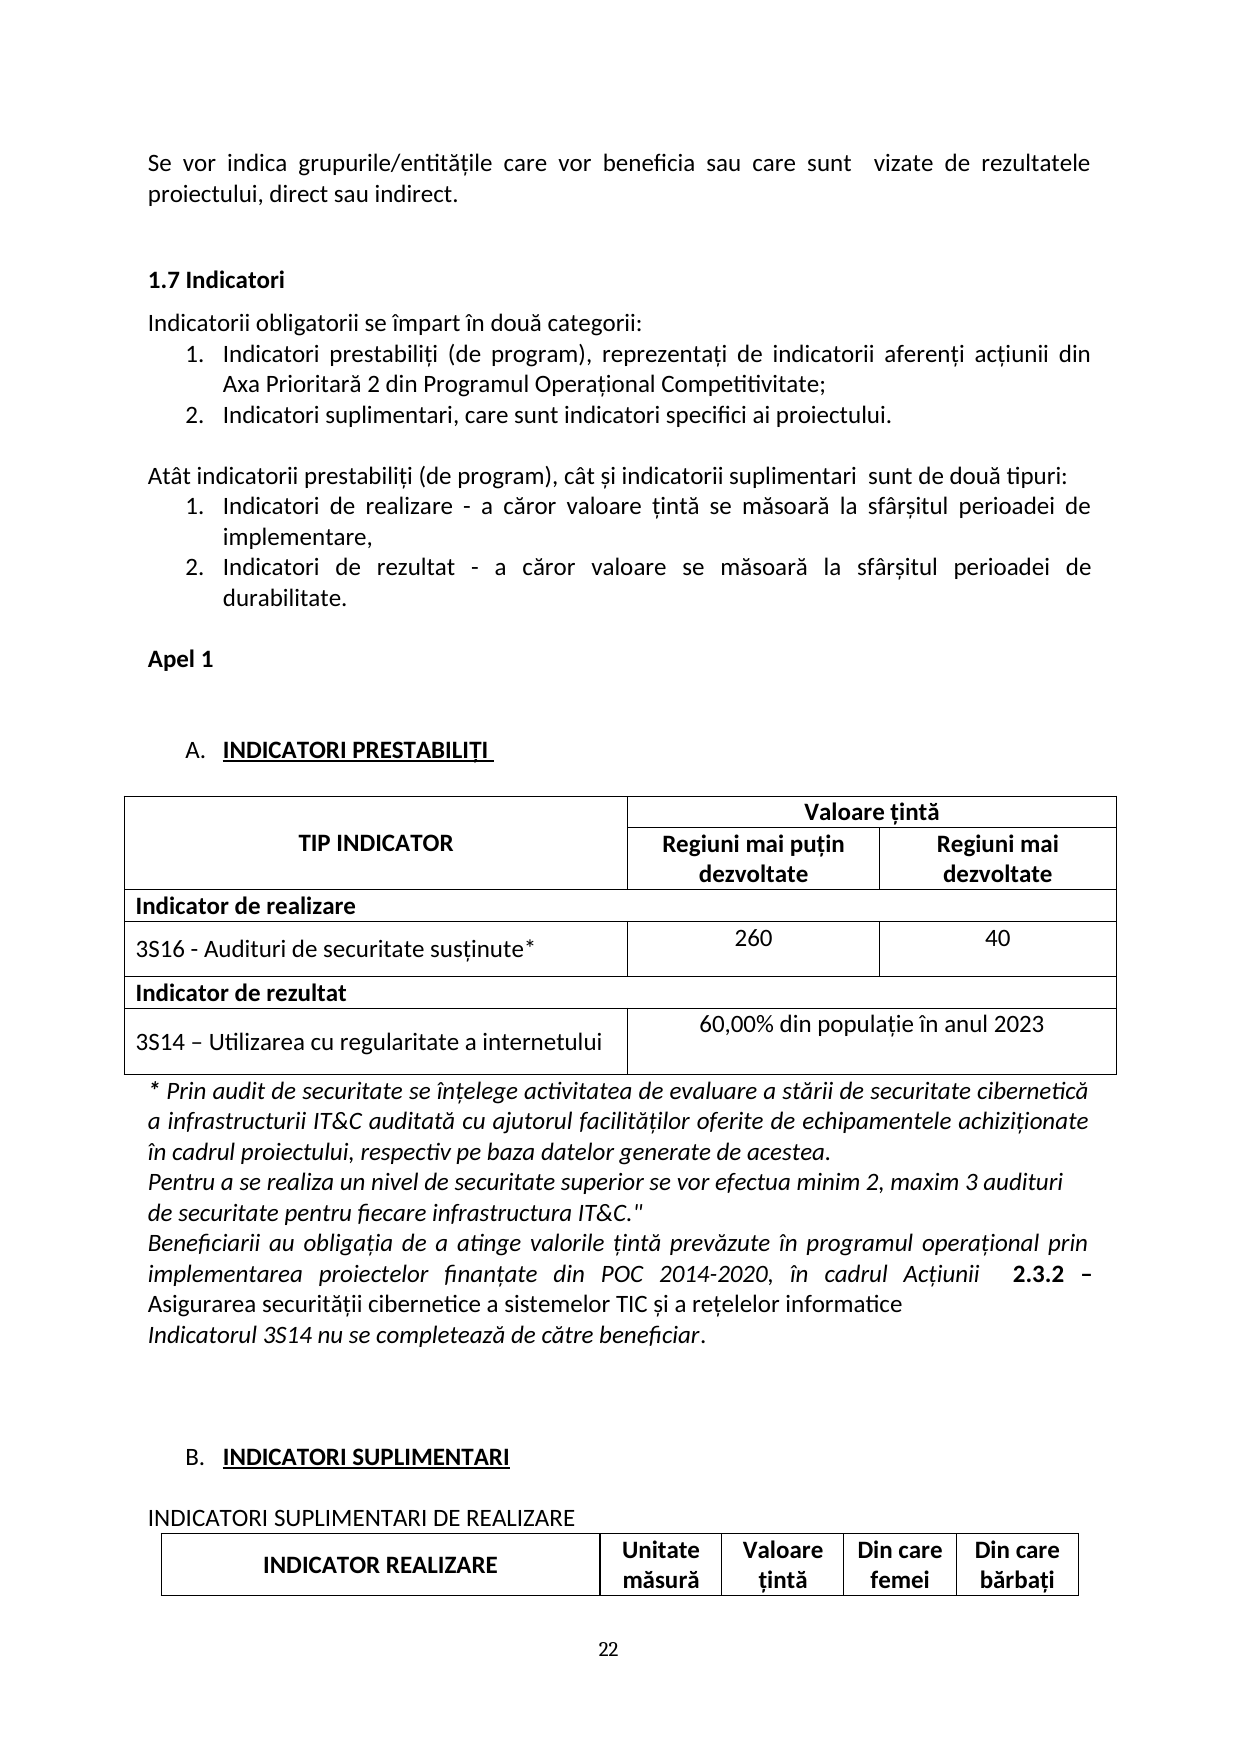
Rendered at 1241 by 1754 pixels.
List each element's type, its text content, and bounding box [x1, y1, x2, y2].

table_header Unitate măsură [601, 1534, 721, 1595]
text INDICATORI SUPLIMENTARI DE REALIZARE [148, 1502, 1093, 1533]
table_header INDICATOR REALIZARE [162, 1534, 599, 1595]
text Apel 1 [148, 643, 1093, 673]
text 1.7 Indicatori [148, 264, 1093, 295]
text Beneficiarii au obligația de a atinge valorile țintă prevăzute în programul operațional prin implementarea proiectelor finanțate din POC 2014-2020, în cadrul Acțiunii 2.3.2 – Asigurarea securității cibernetice a sistemelor TIC și a rețelelor informatice [148, 1228, 1093, 1319]
table_cell 3S16 - Audituri de securitate susținute* [125, 922, 627, 976]
text * Prin audit de securitate se înțelege activitatea de evaluare a stării de securitate cibernetică a infrastructurii IT&C auditată cu ajutorul facilităților oferite de echipamentele achiziționate în cadrul proiectului, respectiv pe baza datelor generate de acestea. [148, 1075, 1093, 1167]
table_header Din care femei [844, 1534, 956, 1595]
list Indicatori suplimentari, care sunt indicatori specifici ai proiectului. [185, 399, 1093, 429]
text Atât indicatorii prestabiliți (de program), cât și indicatorii suplimentari sunt de două tipuri: [148, 460, 1093, 490]
list INDICATORI PRESTABILIŢI [185, 734, 1093, 765]
table_header Valoare țintă [628, 797, 1116, 827]
text Se vor indica grupurile/entitățile care vor beneficia sau care sunt vizate de rezultatele proiectului, direct sau indirect. [148, 148, 1093, 209]
text Indicatorii obligatorii se împart în două categorii: [148, 307, 1093, 338]
table_cell 3S14 – Utilizarea cu regularitate a internetului [125, 1009, 627, 1074]
table_cell 40 [880, 922, 1116, 976]
table_cell Indicator de rezultat [125, 977, 1116, 1007]
table_header Din care bărbați [957, 1534, 1078, 1595]
text Pentru a se realiza un nivel de securitate superior se vor efectua minim 2, maxim 3 audituri de securitate pentru fiecare infrastructura IT&C." [148, 1167, 1093, 1228]
text Indicatorul 3S14 nu se completează de către beneficiar. [148, 1319, 1093, 1350]
table_header TIP INDICATOR [125, 797, 627, 889]
table_cell Indicator de realizare [125, 890, 1116, 921]
table_cell Regiuni mai dezvoltate [880, 828, 1116, 889]
list Indicatori prestabiliți (de program), reprezentați de indicatorii aferenți acțiunii din Axa Prioritară 2 din Programul Operațional Competitivitate; [185, 338, 1093, 399]
table_cell 260 [628, 922, 879, 976]
list Indicatori de rezultat - a căror valoare se măsoară la sfârșitul perioadei de durabilitate. [185, 551, 1093, 612]
list INDICATORI SUPLIMENTARI [185, 1441, 1093, 1472]
table_cell 60,00% din populație în anul 2023 [628, 1009, 1116, 1074]
table_cell Regiuni mai puțin dezvoltate [628, 828, 879, 889]
list Indicatori de realizare - a căror valoare țintă se măsoară la sfârșitul perioadei de implementare, [185, 490, 1093, 551]
table_header Valoare țintă [722, 1534, 843, 1595]
